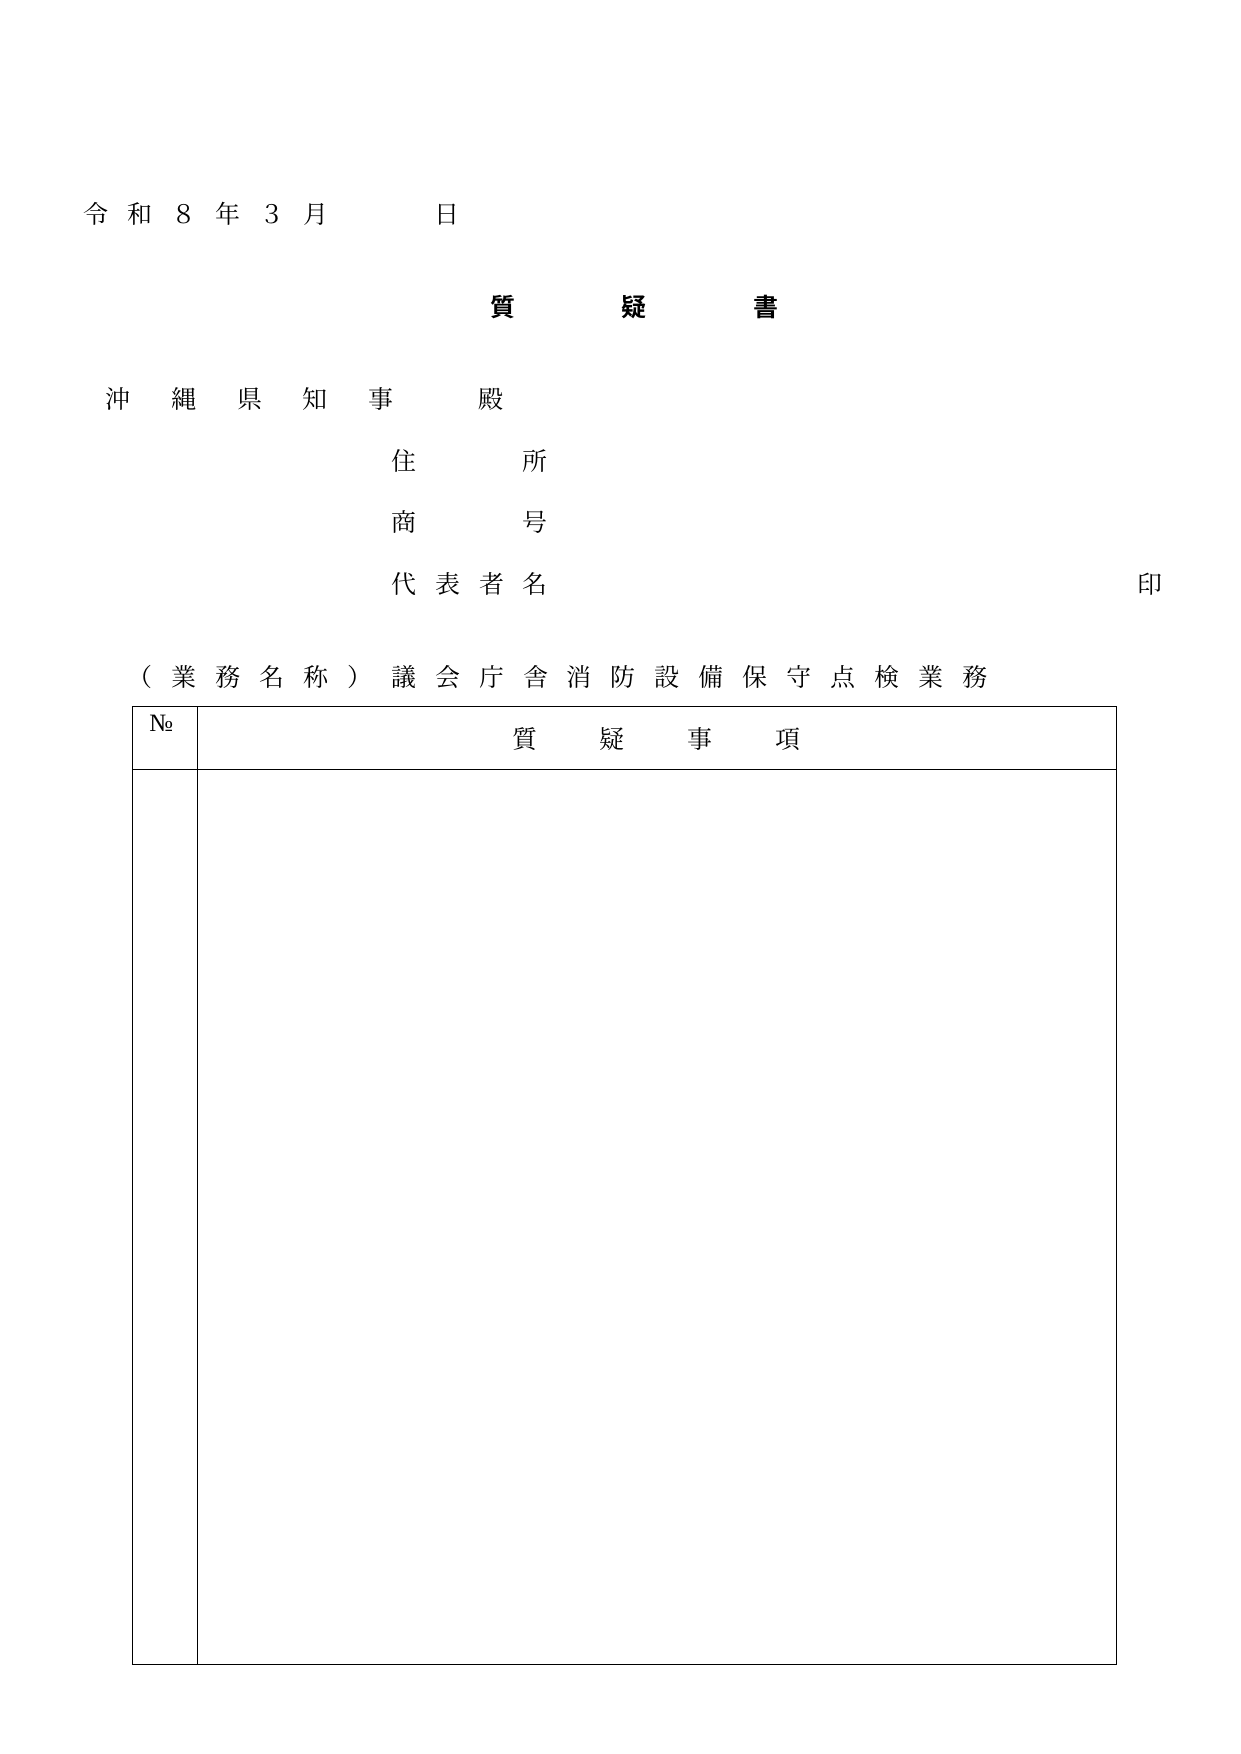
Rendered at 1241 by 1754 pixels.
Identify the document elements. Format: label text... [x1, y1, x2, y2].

text 沖 縄 県 知 事 殿 [83, 367, 1204, 428]
text （業務名称）議会庁舎消防設備保守点検業務 [83, 644, 1204, 706]
text 商 号 [83, 490, 1204, 552]
table_cell [133, 770, 197, 1664]
text 代表者名 印 [83, 552, 1204, 613]
table_header 質 疑 事 項 [198, 707, 1116, 769]
table_cell [198, 770, 1116, 1664]
text 住 所 [83, 428, 1204, 490]
table_header № [133, 707, 197, 769]
text 質 疑 書 [83, 274, 1204, 336]
text 令和８年３月 日 [83, 151, 1204, 243]
